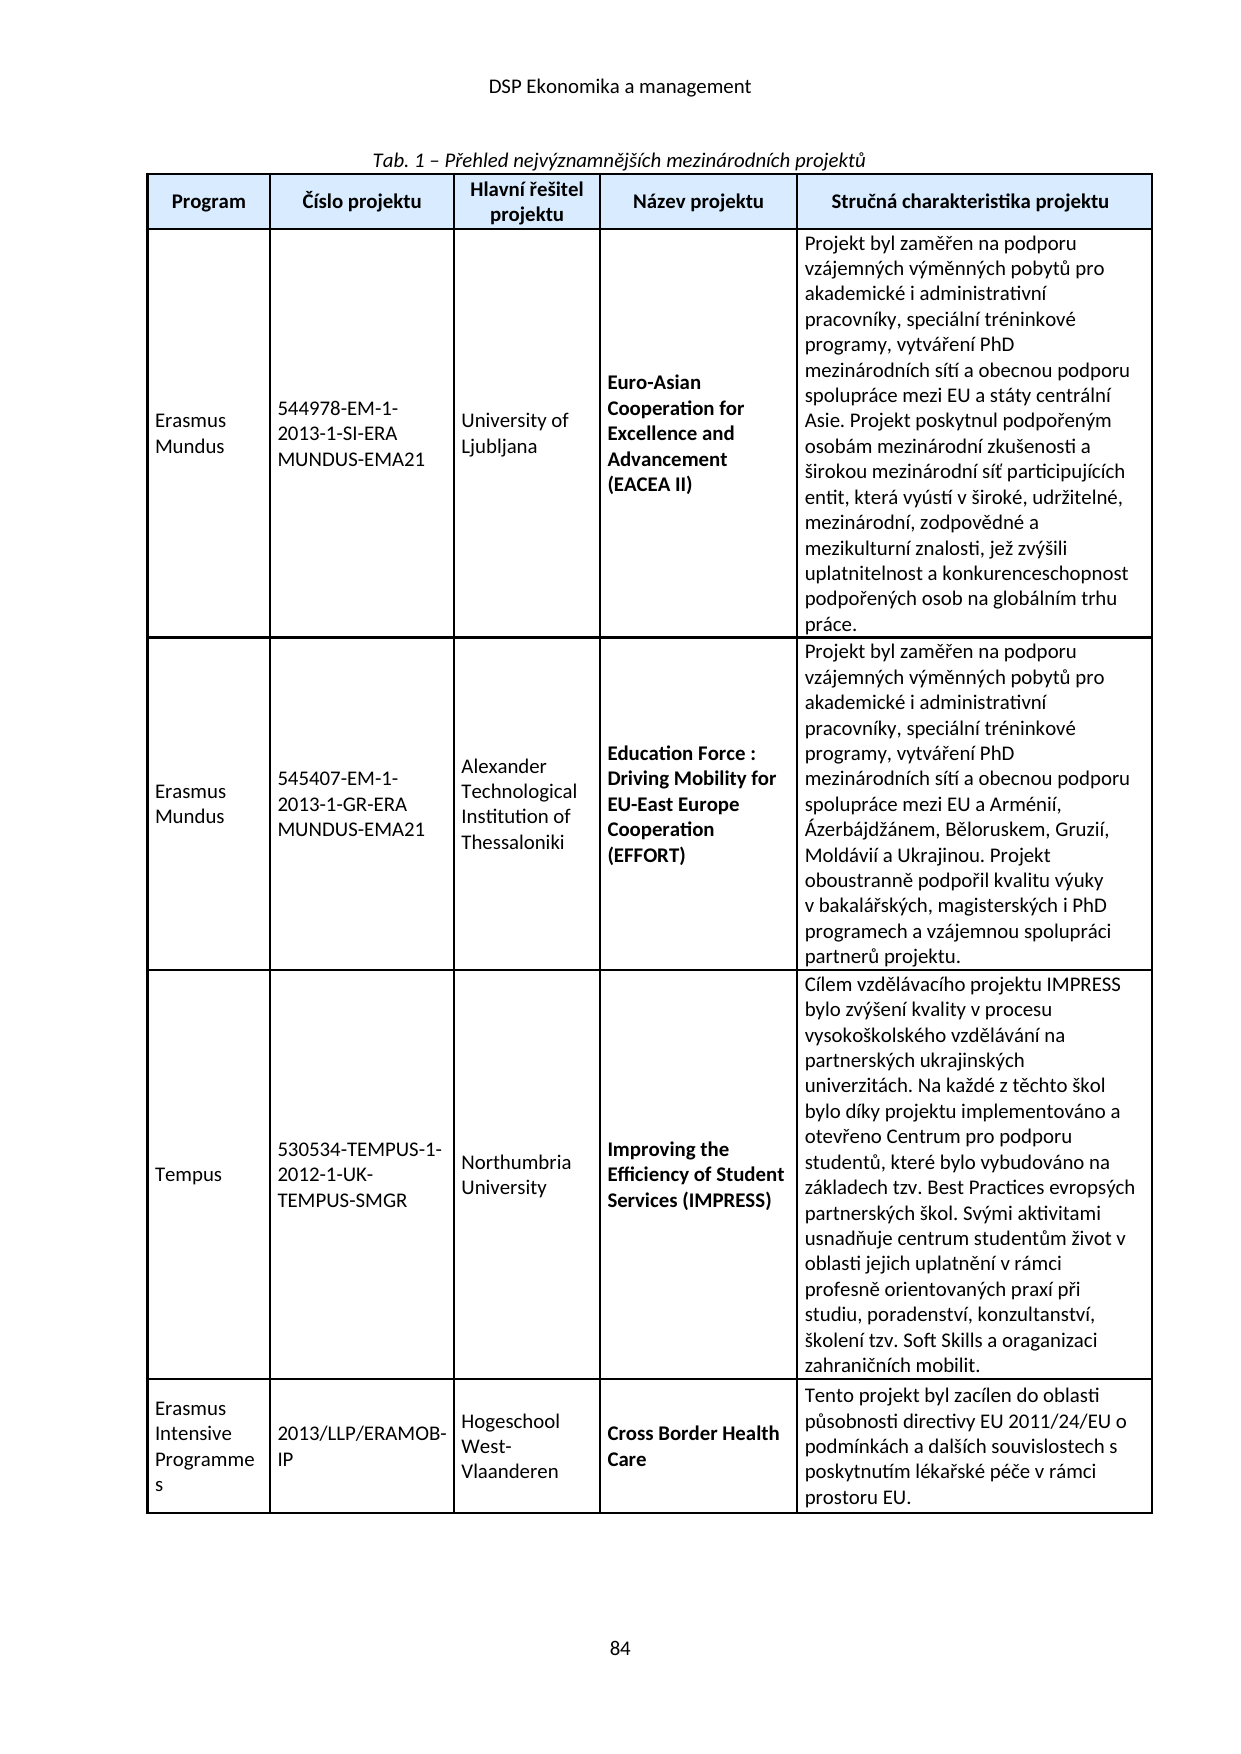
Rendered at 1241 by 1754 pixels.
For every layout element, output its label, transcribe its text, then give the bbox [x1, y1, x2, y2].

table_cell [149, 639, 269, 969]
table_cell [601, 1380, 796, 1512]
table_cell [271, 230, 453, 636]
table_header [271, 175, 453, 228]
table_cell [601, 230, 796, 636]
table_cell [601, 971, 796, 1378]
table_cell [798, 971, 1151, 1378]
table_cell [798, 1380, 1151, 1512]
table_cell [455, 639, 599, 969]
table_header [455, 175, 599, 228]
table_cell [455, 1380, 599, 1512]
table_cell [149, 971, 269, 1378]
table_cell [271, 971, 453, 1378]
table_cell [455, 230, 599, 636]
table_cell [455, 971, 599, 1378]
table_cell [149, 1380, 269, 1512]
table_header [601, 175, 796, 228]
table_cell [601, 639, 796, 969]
text Tab. 1 – Přehled nejvýznamnějších mezinárodních projektů [148, 148, 1093, 173]
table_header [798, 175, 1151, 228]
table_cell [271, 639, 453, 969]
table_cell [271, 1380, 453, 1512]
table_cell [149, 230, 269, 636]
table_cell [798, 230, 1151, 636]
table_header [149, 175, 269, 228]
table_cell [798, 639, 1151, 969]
